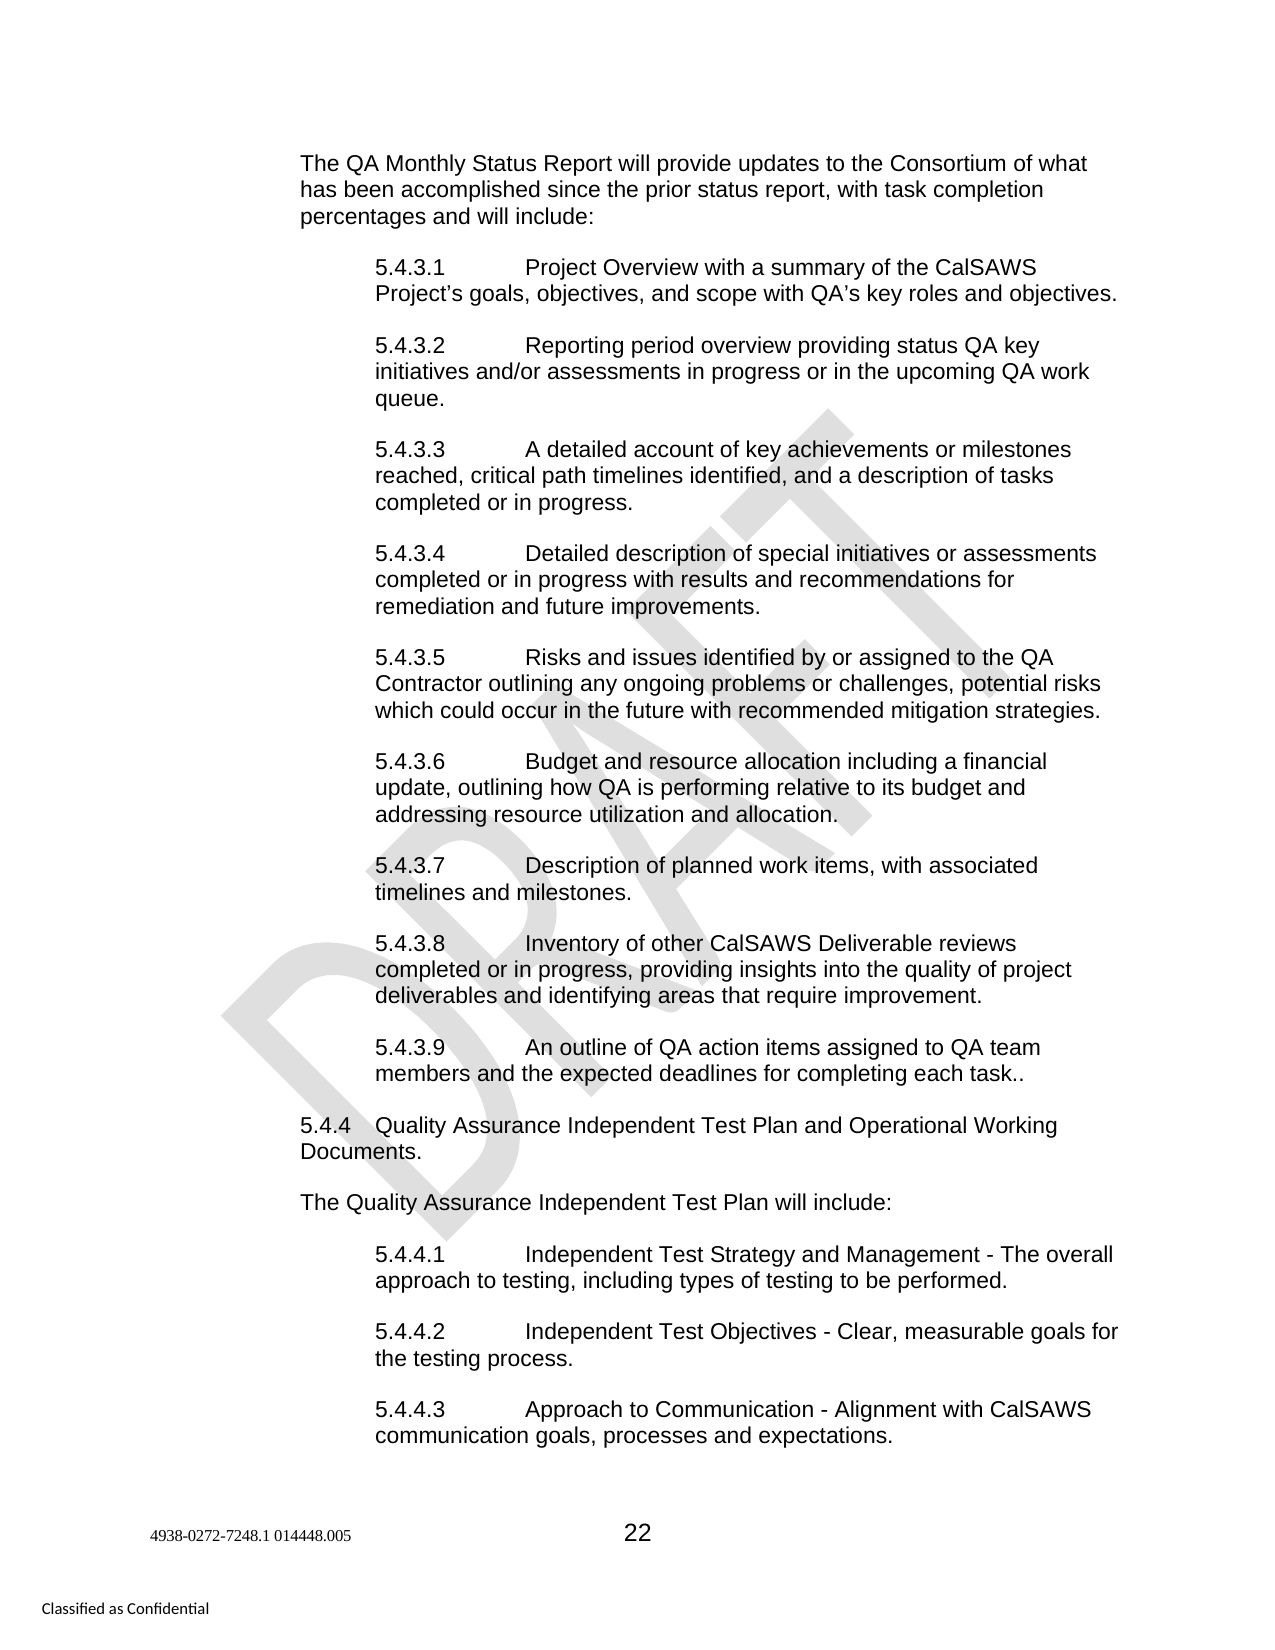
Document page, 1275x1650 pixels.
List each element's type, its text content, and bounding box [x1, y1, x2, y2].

text Detailed description of special initiatives or assessments completed or in progress with results and recommendations for remediation and future improvements. [375, 540, 1125, 619]
text Risks and issues identified by or assigned to the QA Contractor outlining any ongoing problems or challenges, potential risks which could occur in the future with recommended mitigation strategies. [375, 644, 1125, 723]
text The Quality Assurance Independent Test Plan will include: [300, 1189, 1125, 1216]
text A detailed account of key achievements or milestones reached, critical path timelines identified, and a description of tasks completed or in progress. [375, 436, 1125, 515]
text Reporting period overview providing status QA key initiatives and/or assessments in progress or in the upcoming QA work queue. [375, 332, 1125, 411]
text Description of planned work items, with associated timelines and milestones. [375, 852, 1125, 905]
text Project Overview with a summary of the CalSAWS Project’s goals, objectives, and scope with QA’s key roles and objectives. [375, 254, 1125, 307]
text The QA Monthly Status Report will provide updates to the Consortium of what has been accomplished since the prior status report, with task completion percentages and will include: [300, 150, 1125, 229]
text Inventory of other CalSAWS Deliverable reviews completed or in progress, providing insights into the quality of project deliverables and identifying areas that require improvement. [375, 930, 1125, 1009]
text Approach to Communication - Alignment with CalSAWS communication goals, processes and expectations. [375, 1396, 1125, 1449]
text Budget and resource allocation including a financial update, outlining how QA is performing relative to its budget and addressing resource utilization and allocation. [375, 748, 1125, 827]
text Independent Test Strategy and Management - The overall approach to testing, including types of testing to be performed. [375, 1241, 1125, 1293]
text Independent Test Objectives - Clear, measurable goals for the testing process. [375, 1318, 1125, 1371]
text An outline of QA action items assigned to QA team members and the expected deadlines for completing each task.. [375, 1034, 1125, 1087]
text Quality Assurance Independent Test Plan and Operational Working Documents. [300, 1112, 1125, 1164]
